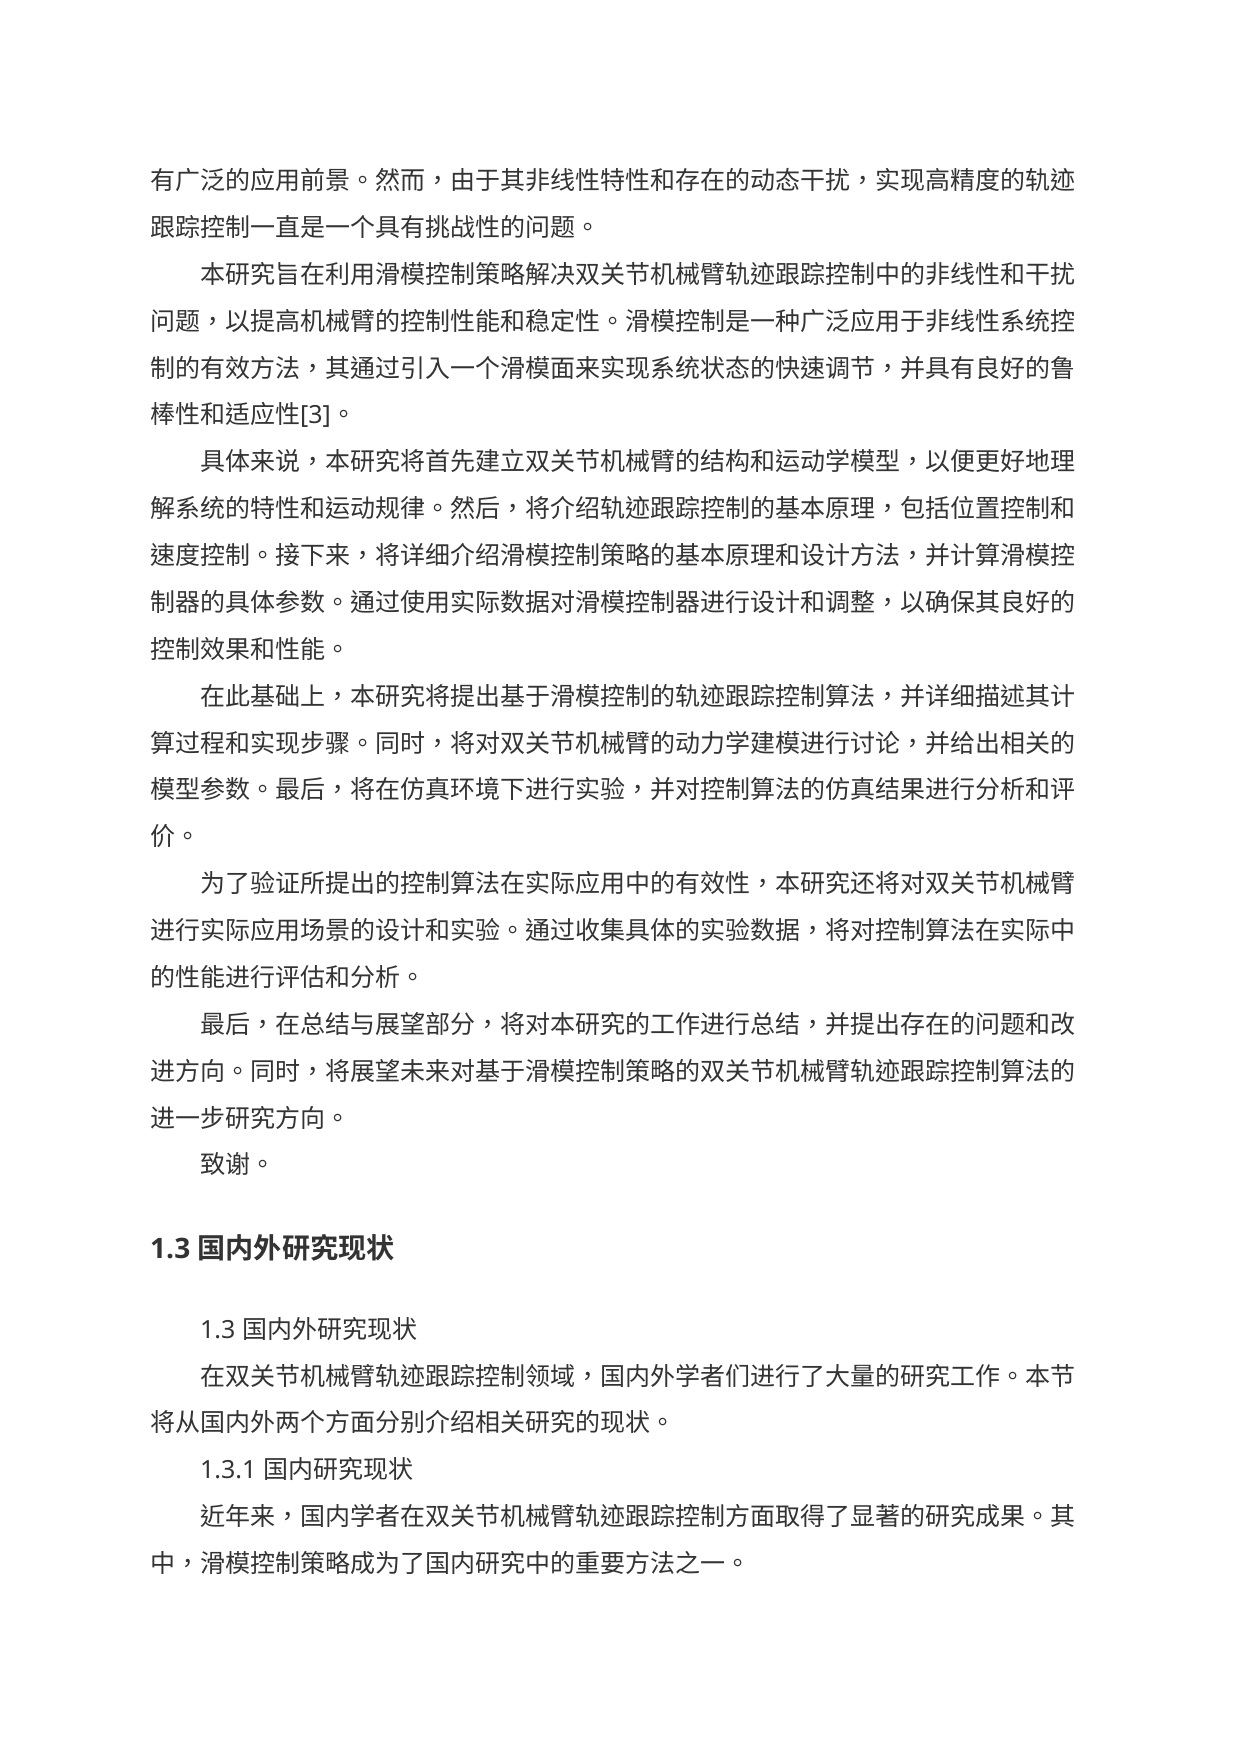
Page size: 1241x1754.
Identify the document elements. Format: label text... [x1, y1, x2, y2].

text 具体来说，本研究将首先建立双关节机械臂的结构和运动学模型，以便更好地理解系统的特性和运动规律。然后，将介绍轨迹跟踪控制的基本原理，包括位置控制和速度控制。接下来，将详细介绍滑模控制策略的基本原理和设计方法，并计算滑模控制器的具体参数。通过使用实际数据对滑模控制器进行设计和调整，以确保其良好的控制效果和性能。 [150, 431, 1090, 666]
text 在此基础上，本研究将提出基于滑模控制的轨迹跟踪控制算法，并详细描述其计算过程和实现步骤。同时，将对双关节机械臂的动力学建模进行讨论，并给出相关的模型参数。最后，将在仿真环境下进行实验，并对控制算法的仿真结果进行分析和评价。 [150, 666, 1090, 853]
text 1.3.1 国内研究现状 [150, 1439, 1090, 1486]
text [150, 150, 1090, 244]
text 为了验证所提出的控制算法在实际应用中的有效性，本研究还将对双关节机械臂进行实际应用场景的设计和实验。通过收集具体的实验数据，将对控制算法在实际中的性能进行评估和分析。 [150, 853, 1090, 994]
text 在双关节机械臂轨迹跟踪控制领域，国内外学者们进行了大量的研究工作。本节将从国内外两个方面分别介绍相关研究的现状。 [150, 1345, 1090, 1439]
text 近年来，国内学者在双关节机械臂轨迹跟踪控制方面取得了显著的研究成果。其中，滑模控制策略成为了国内研究中的重要方法之一。 [150, 1486, 1090, 1580]
subtitle 1.3 国内外研究现状 [150, 1212, 1090, 1267]
text 本研究旨在利用滑模控制策略解决双关节机械臂轨迹跟踪控制中的非线性和干扰问题，以提高机械臂的控制性能和稳定性。滑模控制是一种广泛应用于非线性系统控制的有效方法，其通过引入一个滑模面来实现系统状态的快速调节，并具有良好的鲁棒性和适应性[3]。 [150, 244, 1090, 431]
text 1.3 国内外研究现状 [150, 1298, 1090, 1345]
text 致谢。 [150, 1134, 1090, 1181]
text 最后，在总结与展望部分，将对本研究的工作进行总结，并提出存在的问题和改进方向。同时，将展望未来对基于滑模控制策略的双关节机械臂轨迹跟踪控制算法的进一步研究方向。 [150, 994, 1090, 1134]
